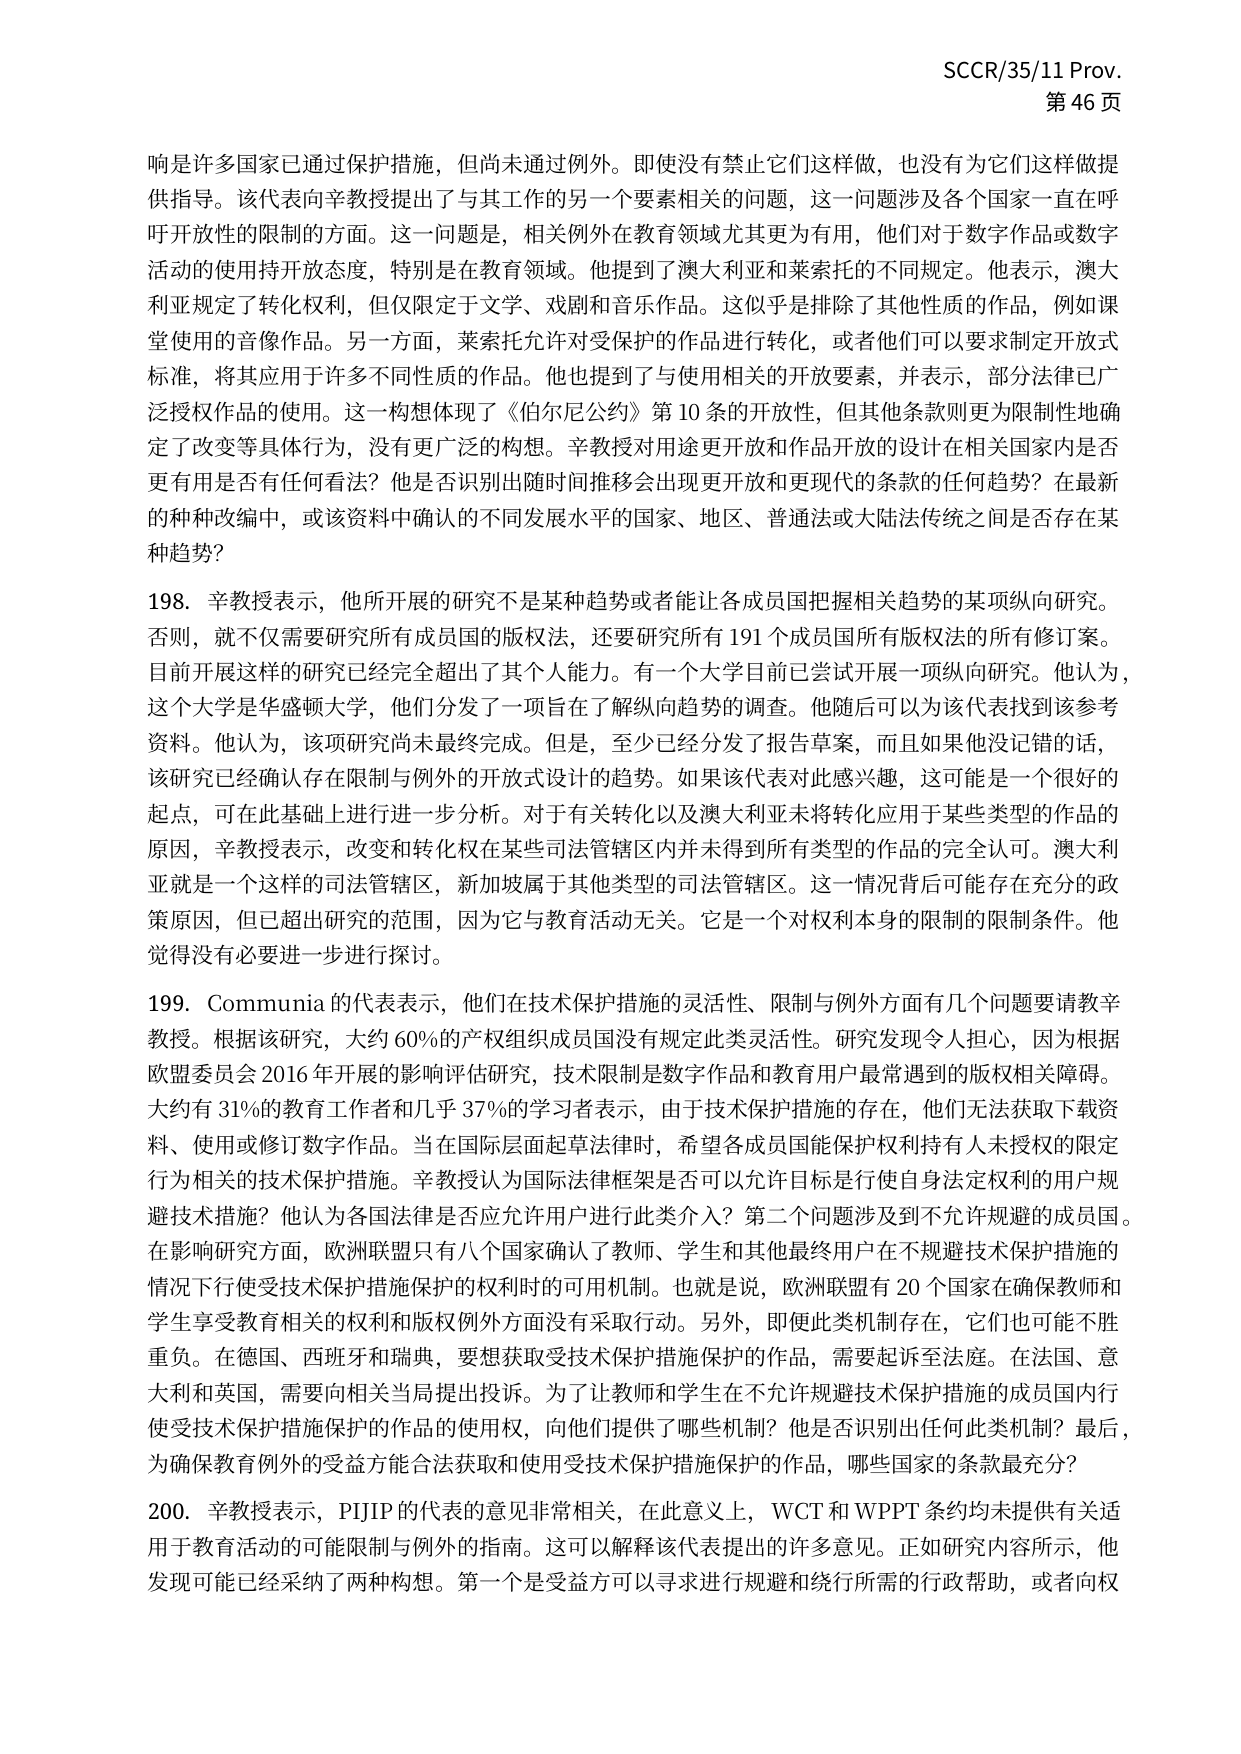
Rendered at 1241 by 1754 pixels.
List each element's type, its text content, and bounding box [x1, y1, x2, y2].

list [148, 1491, 1122, 1597]
list 辛教授表示，他所开展的研究不是某种趋势或者能让各成员国把握相关趋势的某项纵向研究。否则，就不仅需要研究所有成员国的版权法，还要研究所有191个成员国所有版权法的所有修订案。目前开展这样的研究已经完全超出了其个人能力。有一个大学目前已尝试开展一项纵向研究。他认为，这个大学是华盛顿大学，他们分发了一项旨在了解纵向趋势的调查。他随后可以为该代表找到该参考资料。他认为，该项研究尚未最终完成。但是，至少已经分发了报告草案，而且如果他没记错的话，该研究已经确认存在限制与例外的开放式设计的趋势。如果该代表对此感兴趣，这可能是一个很好的起点，可在此基础上进行进一步分析。对于有关转化以及澳大利亚未将转化应用于某些类型的作品的原因，辛教授表示，改变和转化权在某些司法管辖区内并未得到所有类型的作品的完全认可。澳大利亚就是一个这样的司法管辖区，新加坡属于其他类型的司法管辖区。这一情况背后可能存在充分的政策原因，但已超出研究的范围，因为它与教育活动无关。它是一个对权利本身的限制的限制条件。他觉得没有必要进一步进行探讨。 [148, 580, 1122, 970]
list Communia的代表表示，他们在技术保护措施的灵活性、限制与例外方面有几个问题要请教辛教授。根据该研究，大约60%的产权组织成员国没有规定此类灵活性。研究发现令人担心，因为根据欧盟委员会2016年开展的影响评估研究，技术限制是数字作品和教育用户最常遇到的版权相关障碍。大约有31%的教育工作者和几乎37%的学习者表示，由于技术保护措施的存在，他们无法获取下载资料、使用或修订数字作品。当在国际层面起草法律时，希望各成员国能保护权利持有人未授权的限定行为相关的技术保护措施。辛教授认为国际法律框架是否可以允许目标是行使自身法定权利的用户规避技术措施？他认为各国法律是否应允许用户进行此类介入？第二个问题涉及到不允许规避的成员国。在影响研究方面，欧洲联盟只有八个国家确认了教师、学生和其他最终用户在不规避技术保护措施的情况下行使受技术保护措施保护的权利时的可用机制。也就是说，欧洲联盟有20个国家在确保教师和学生享受教育相关的权利和版权例外方面没有采取行动。另外，即便此类机制存在，它们也可能不胜重负。在德国、西班牙和瑞典，要想获取受技术保护措施保护的作品，需要起诉至法庭。在法国、意大利和英国，需要向相关当局提出投诉。为了让教师和学生在不允许规避技术保护措施的成员国内行使受技术保护措施保护的作品的使用权，向他们提供了哪些机制？他是否识别出任何此类机制？最后，为确保教育例外的受益方能合法获取和使用受技术保护措施保护的作品，哪些国家的条款最充分？ [148, 982, 1122, 1478]
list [148, 143, 1122, 568]
